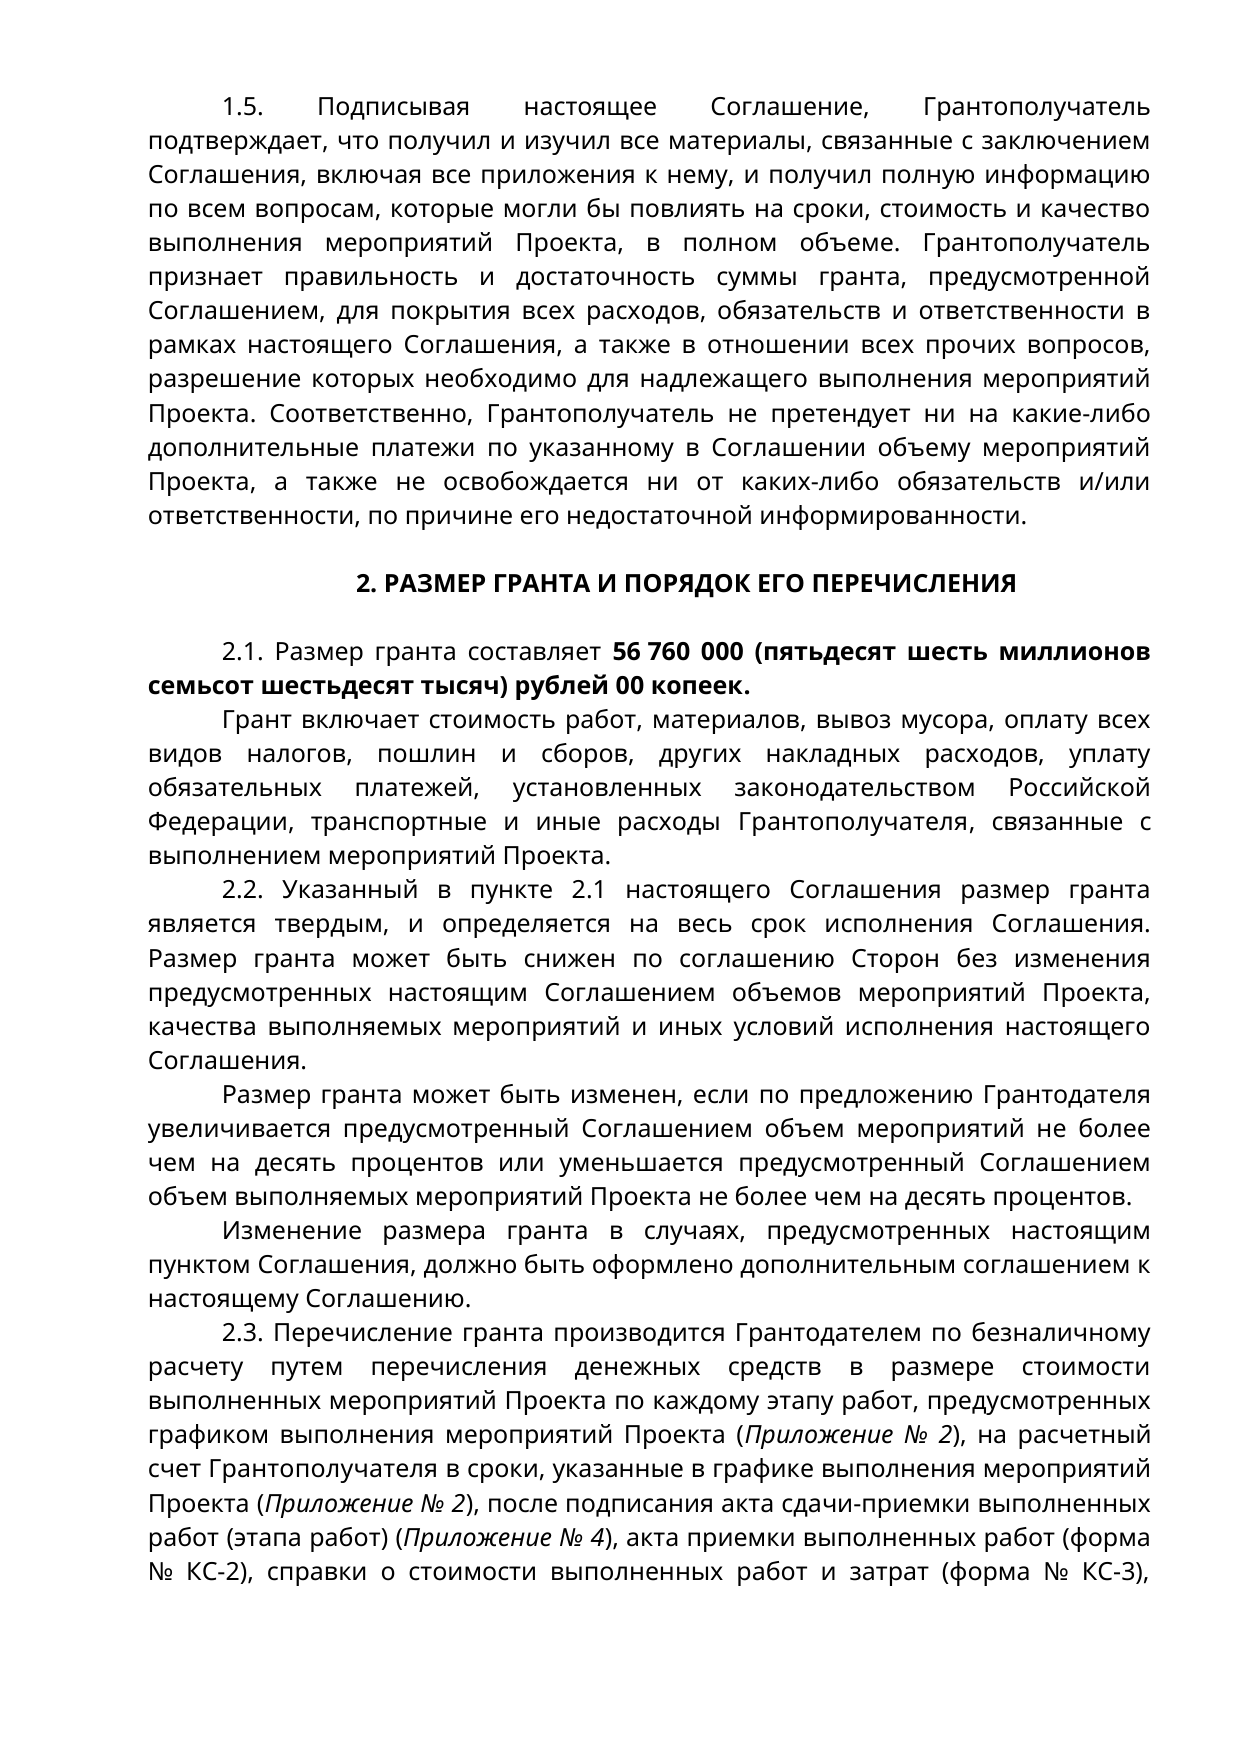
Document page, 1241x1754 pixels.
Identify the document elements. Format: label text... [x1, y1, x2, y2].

text Размер гранта может быть изменен, если по предложению Грантодателя увеличивается предусмотренный Соглашением объем мероприятий не более чем на десять процентов или уменьшается предусмотренный Соглашением объем выполняемых мероприятий Проекта не более чем на десять процентов. [148, 1076, 1152, 1213]
text 2. РАЗМЕР ГРАНТА И ПОРЯДОК ЕГО ПЕРЕЧИСЛЕНИЯ [148, 566, 1152, 599]
text 1.5. Подписывая настоящее Соглашение, Грантополучатель подтверждает, что получил и изучил все материалы, связанные с заключением Соглашения, включая все приложения к нему, и получил полную информацию по всем вопросам, которые могли бы повлиять на сроки, стоимость и качество выполнения мероприятий Проекта, в полном объеме. Грантополучатель признает правильность и достаточность суммы гранта, предусмотренной Соглашением, для покрытия всех расходов, обязательств и ответственности в рамках настоящего Соглашения, а также в отношении всех прочих вопросов, разрешение которых необходимо для надлежащего выполнения мероприятий Проекта. Соответственно, Грантополучатель не претендует ни на какие-либо дополнительные платежи по указанному в Соглашении объему мероприятий Проекта, а также не освобождается ни от каких-либо обязательств и/или ответственности, по причине его недостаточной информированности. [148, 89, 1152, 531]
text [148, 1315, 1152, 1621]
text 2.1. Размер гранта составляет 56 760 000 (пятьдесят шесть миллионов семьсот шестьдесят тысяч) рублей 00 копеек. [148, 634, 1152, 702]
text Изменение размера гранта в случаях, предусмотренных настоящим пунктом Соглашения, должно быть оформлено дополнительным соглашением к настоящему Соглашению. [148, 1213, 1152, 1315]
text 2.2. Указанный в пункте 2.1 настоящего Соглашения размер гранта является твердым, и определяется на весь срок исполнения Соглашения. Размер гранта может быть снижен по соглашению Сторон без изменения предусмотренных настоящим Соглашением объемов мероприятий Проекта, качества выполняемых мероприятий и иных условий исполнения настоящего Соглашения. [148, 872, 1152, 1076]
text Грант включает стоимость работ, материалов, вывоз мусора, оплату всех видов налогов, пошлин и сборов, других накладных расходов, уплату обязательных платежей, установленных законодательством Российской Федерации, транспортные и иные расходы Грантополучателя, связанные с выполнением мероприятий Проекта. [148, 702, 1152, 872]
